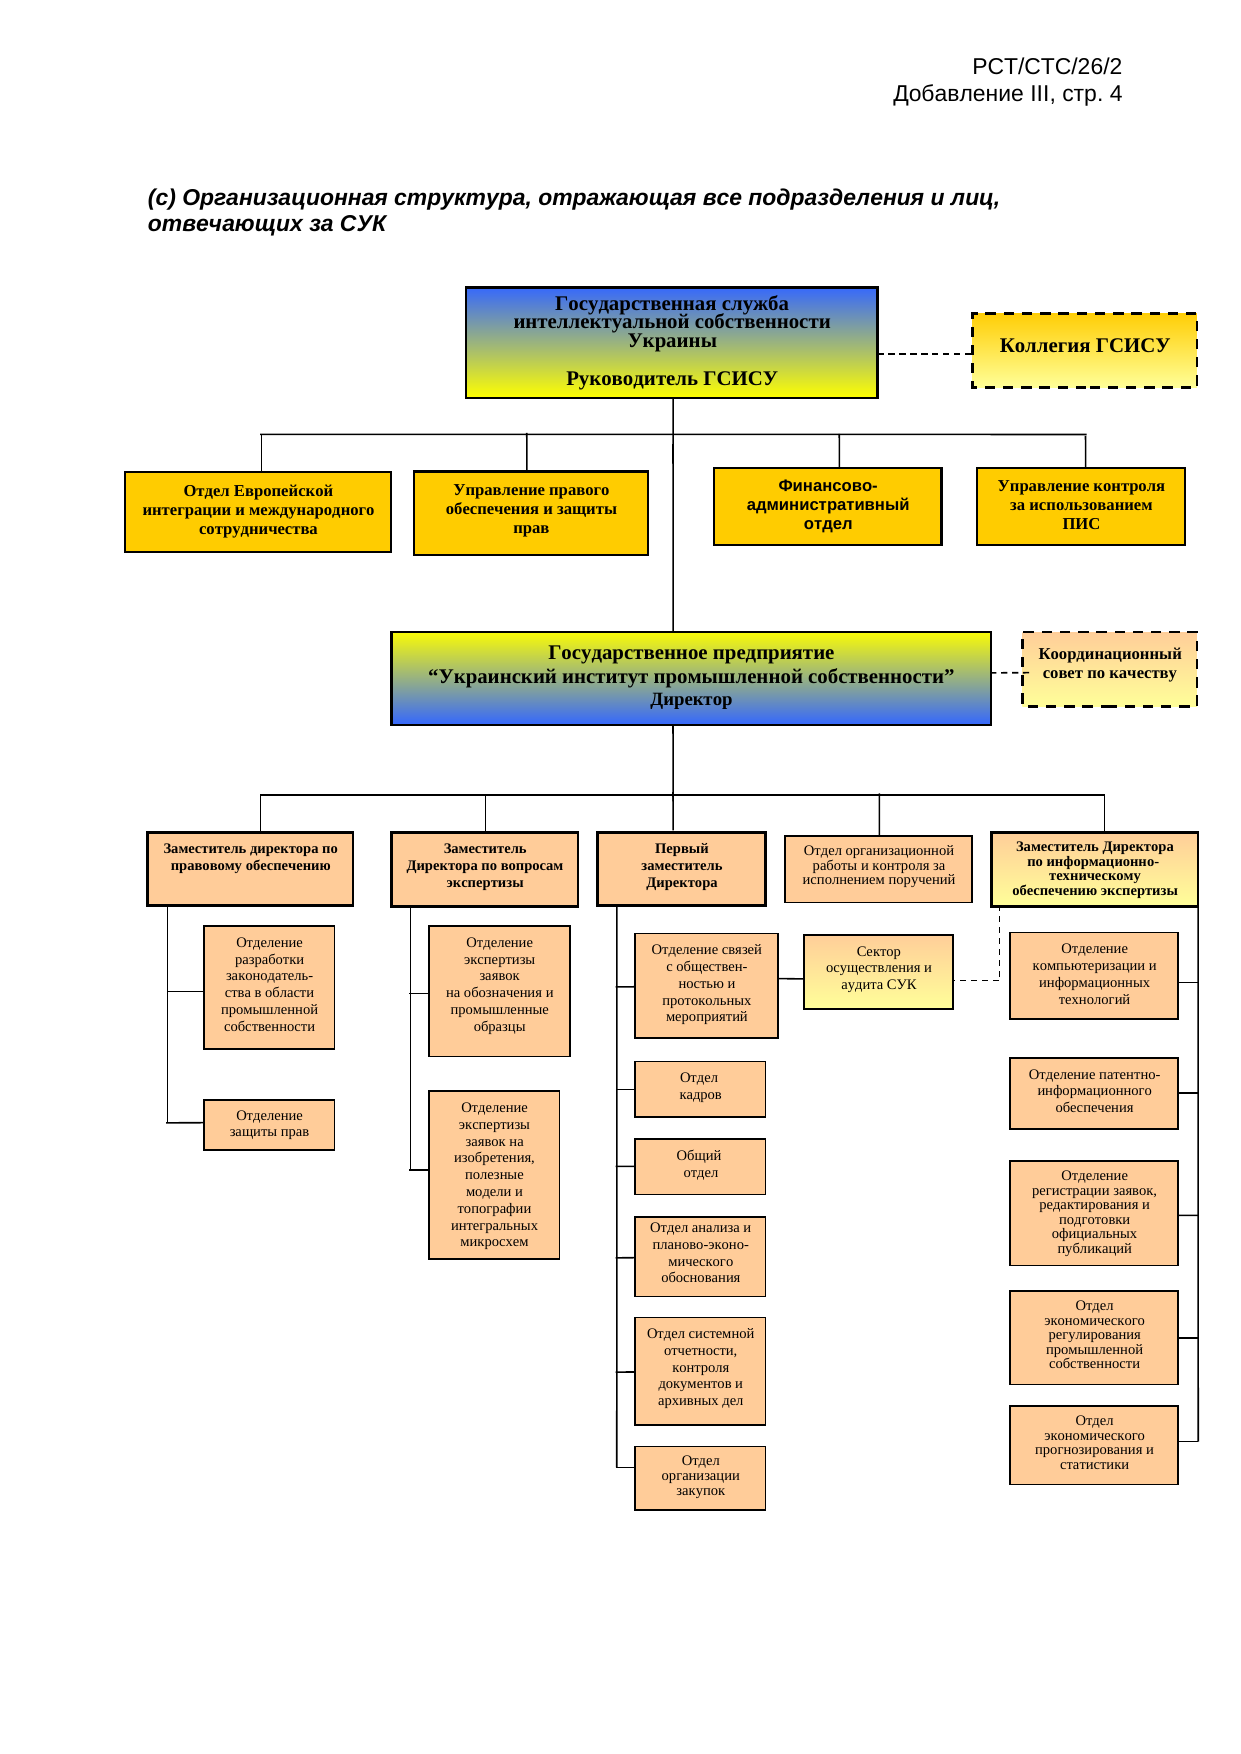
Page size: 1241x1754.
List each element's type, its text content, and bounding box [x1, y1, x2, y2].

text (c) Организационная структура, отражающая все подразделения и лиц, отвечающих за СУК [148, 183, 1122, 236]
